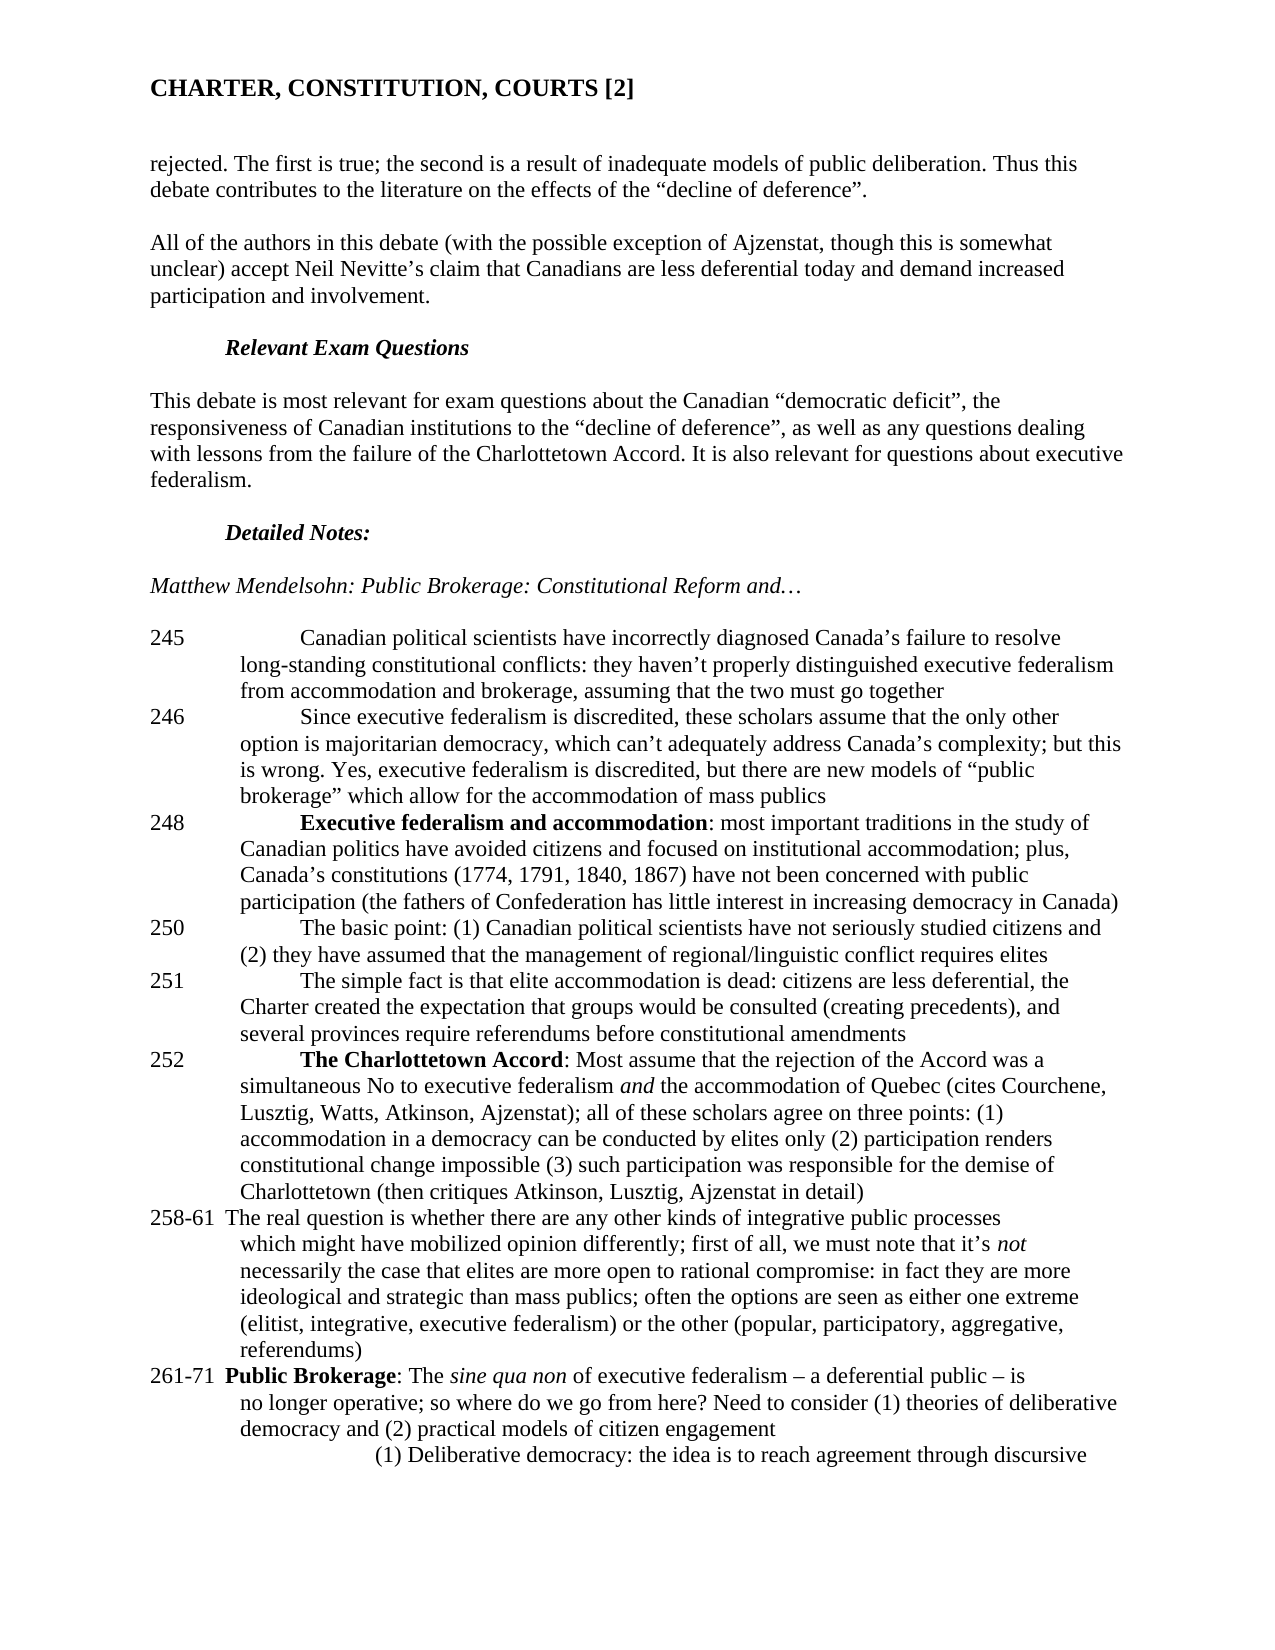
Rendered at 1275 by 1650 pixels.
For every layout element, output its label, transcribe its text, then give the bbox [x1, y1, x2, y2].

text which might have mobilized opinion differently; first of all, we must note that it’s not necessarily the case that elites are more open to rational compromise: in fact they are more ideological and strategic than mass publics; often the options are seen as either one extreme (elitist, integrative, executive federalism) or the other (popular, participatory, aggregative, referendums) [240, 1231, 1125, 1362]
text long-standing constitutional conflicts: they haven’t properly distinguished executive federalism from accommodation and brokerage, assuming that the two must go together [240, 651, 1125, 703]
text Matthew Mendelsohn: Public Brokerage: Constitutional Reform and… [150, 572, 1125, 598]
text option is majoritarian democracy, which can’t adequately address Canada’s complexity; but this is wrong. Yes, executive federalism is discredited, but there are new models of “public brokerage” which allow for the accommodation of mass publics [240, 730, 1125, 809]
text 251 The simple fact is that elite accommodation is dead: citizens are less deferential, the [150, 967, 1125, 993]
text (2) they have assumed that the management of regional/linguistic conflict requires elites [210, 941, 1125, 967]
text no longer operative; so where do we go from here? Need to consider (1) theories of deliberative democracy and (2) practical models of citizen engagement [240, 1389, 1125, 1441]
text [150, 150, 1125, 203]
text 246 Since executive federalism is discredited, these scholars assume that the only other [150, 703, 1125, 730]
text 258-61 The real question is whether there are any other kinds of integrative public processes [150, 1204, 1125, 1231]
text 245 Canadian political scientists have incorrectly diagnosed Canada’s failure to resolve [150, 624, 1125, 651]
text Canadian politics have avoided citizens and focused on institutional accommodation; plus, Canada’s constitutions (1774, 1791, 1840, 1867) have not been concerned with public participation (the fathers of Confederation has little interest in increasing democracy in Canada) [240, 835, 1125, 914]
text 248 Executive federalism and accommodation: most important traditions in the study of [150, 809, 1125, 835]
text Relevant Exam Questions [195, 334, 1125, 361]
text This debate is most relevant for exam questions about the Canadian “democratic deficit”, the responsiveness of Canadian institutions to the “decline of deference”, as well as any questions dealing with lessons from the failure of the Charlottetown Accord. It is also relevant for questions about executive federalism. [150, 387, 1125, 493]
text Detailed Notes: [150, 519, 1125, 545]
text (1) Deliberative democracy: the idea is to reach agreement through discursive [150, 1441, 1125, 1468]
text 261-71 Public Brokerage: The sine qua non of executive federalism – a deferential public – is [150, 1362, 1125, 1389]
text All of the authors in this debate (with the possible exception of Ajzenstat, though this is somewhat unclear) accept Neil Nevitte’s claim that Canadians are less deferential today and demand increased participation and involvement. [150, 229, 1125, 308]
text Charter created the expectation that groups would be consulted (creating precedents), and several provinces require referendums before constitutional amendments [240, 993, 1125, 1046]
text 252 The Charlottetown Accord: Most assume that the rejection of the Accord was a [150, 1046, 1125, 1072]
text 250 The basic point: (1) Canadian political scientists have not seriously studied citizens and [150, 914, 1125, 941]
text simultaneous No to executive federalism and the accommodation of Quebec (cites Courchene, Lusztig, Watts, Atkinson, Ajzenstat); all of these scholars agree on three points: (1) accommodation in a democracy can be conducted by elites only (2) participation renders constitutional change impossible (3) such participation was responsible for the demise of Charlottetown (then critiques Atkinson, Lusztig, Ajzenstat in detail) [240, 1072, 1125, 1204]
